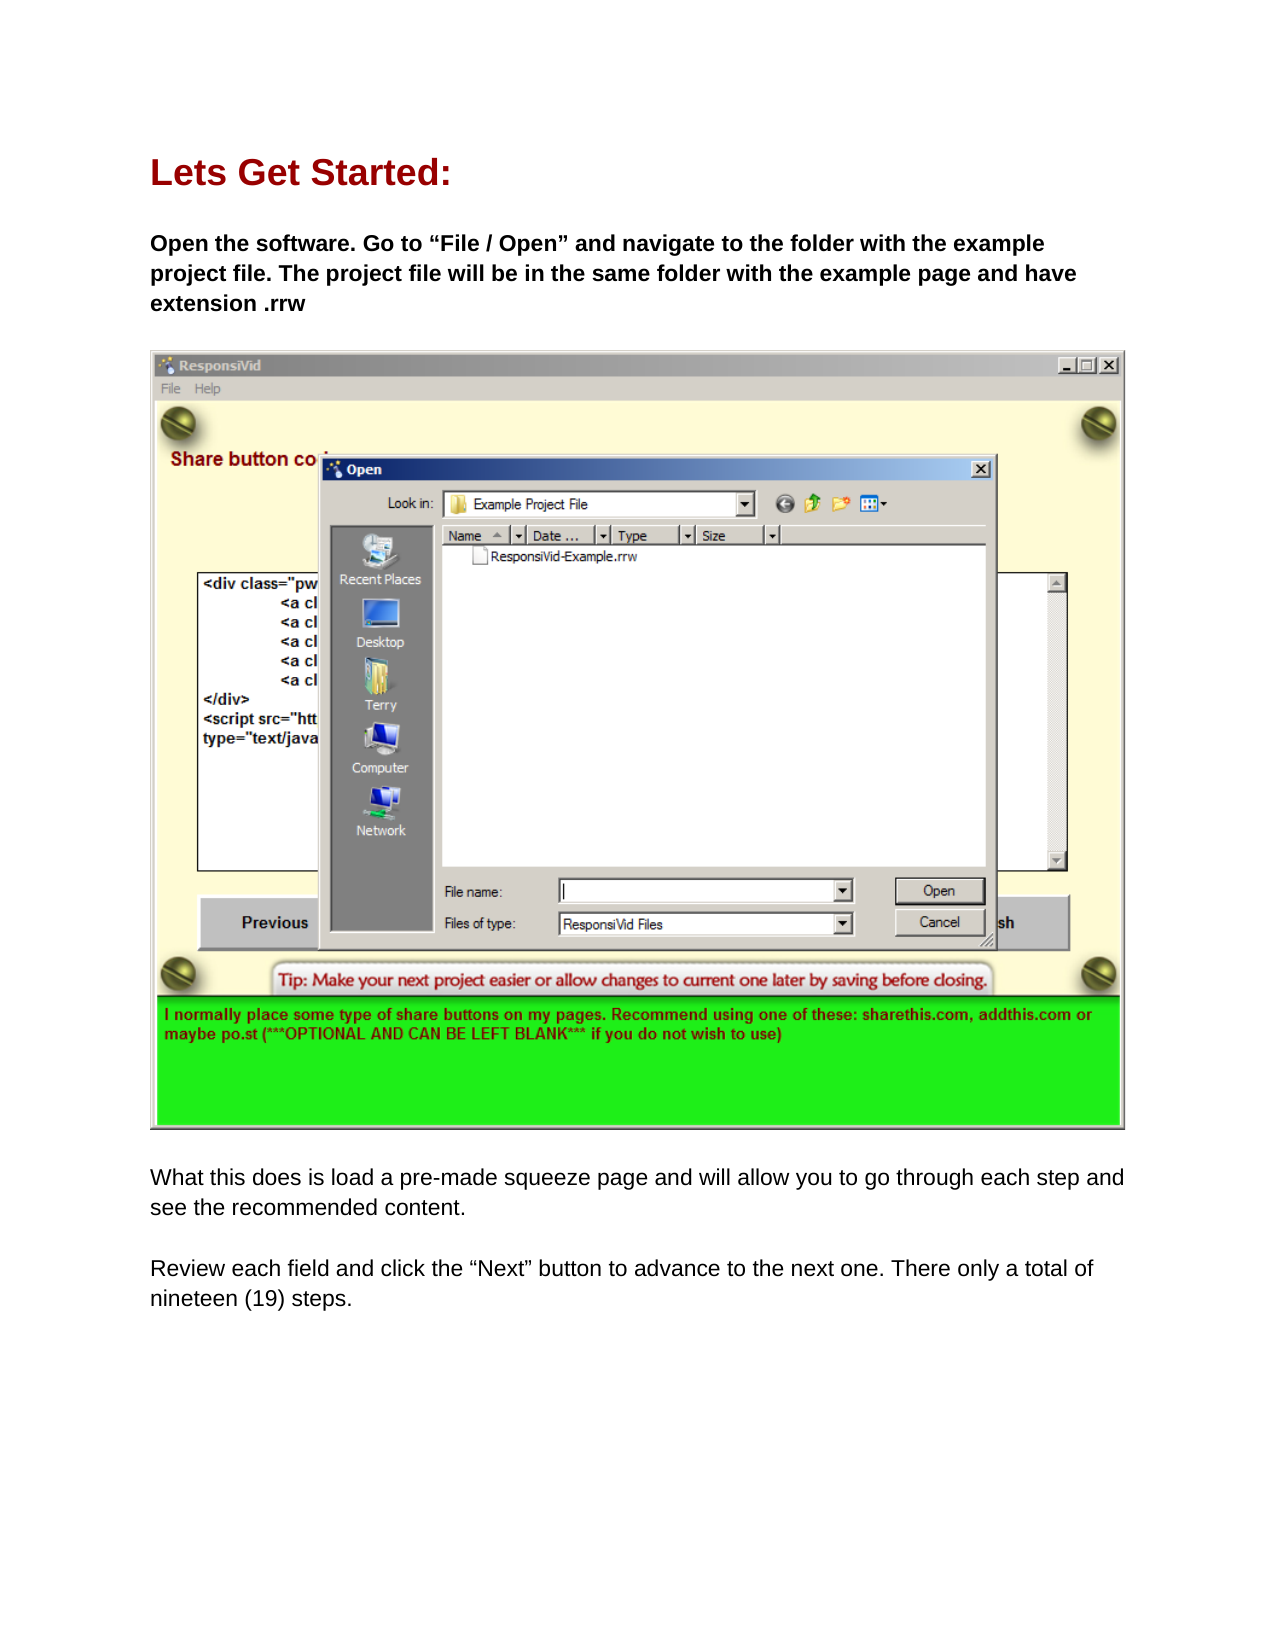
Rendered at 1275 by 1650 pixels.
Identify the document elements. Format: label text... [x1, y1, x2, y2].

text Review each field and click the “Next” button to advance to the next one. There only a total of nineteen (19) steps. [150, 1254, 1125, 1311]
text Lets Get Started: [150, 150, 1125, 193]
text Open the software. Go to “File / Open” and navigate to the folder with the example project file. The project file will be in the same folder with the example page and have extension .rrw [150, 230, 1125, 317]
picture [150, 350, 1125, 1130]
text What this does is load a pre-made squeeze page and will allow you to go through each step and see the recommended content. [150, 1164, 1125, 1220]
